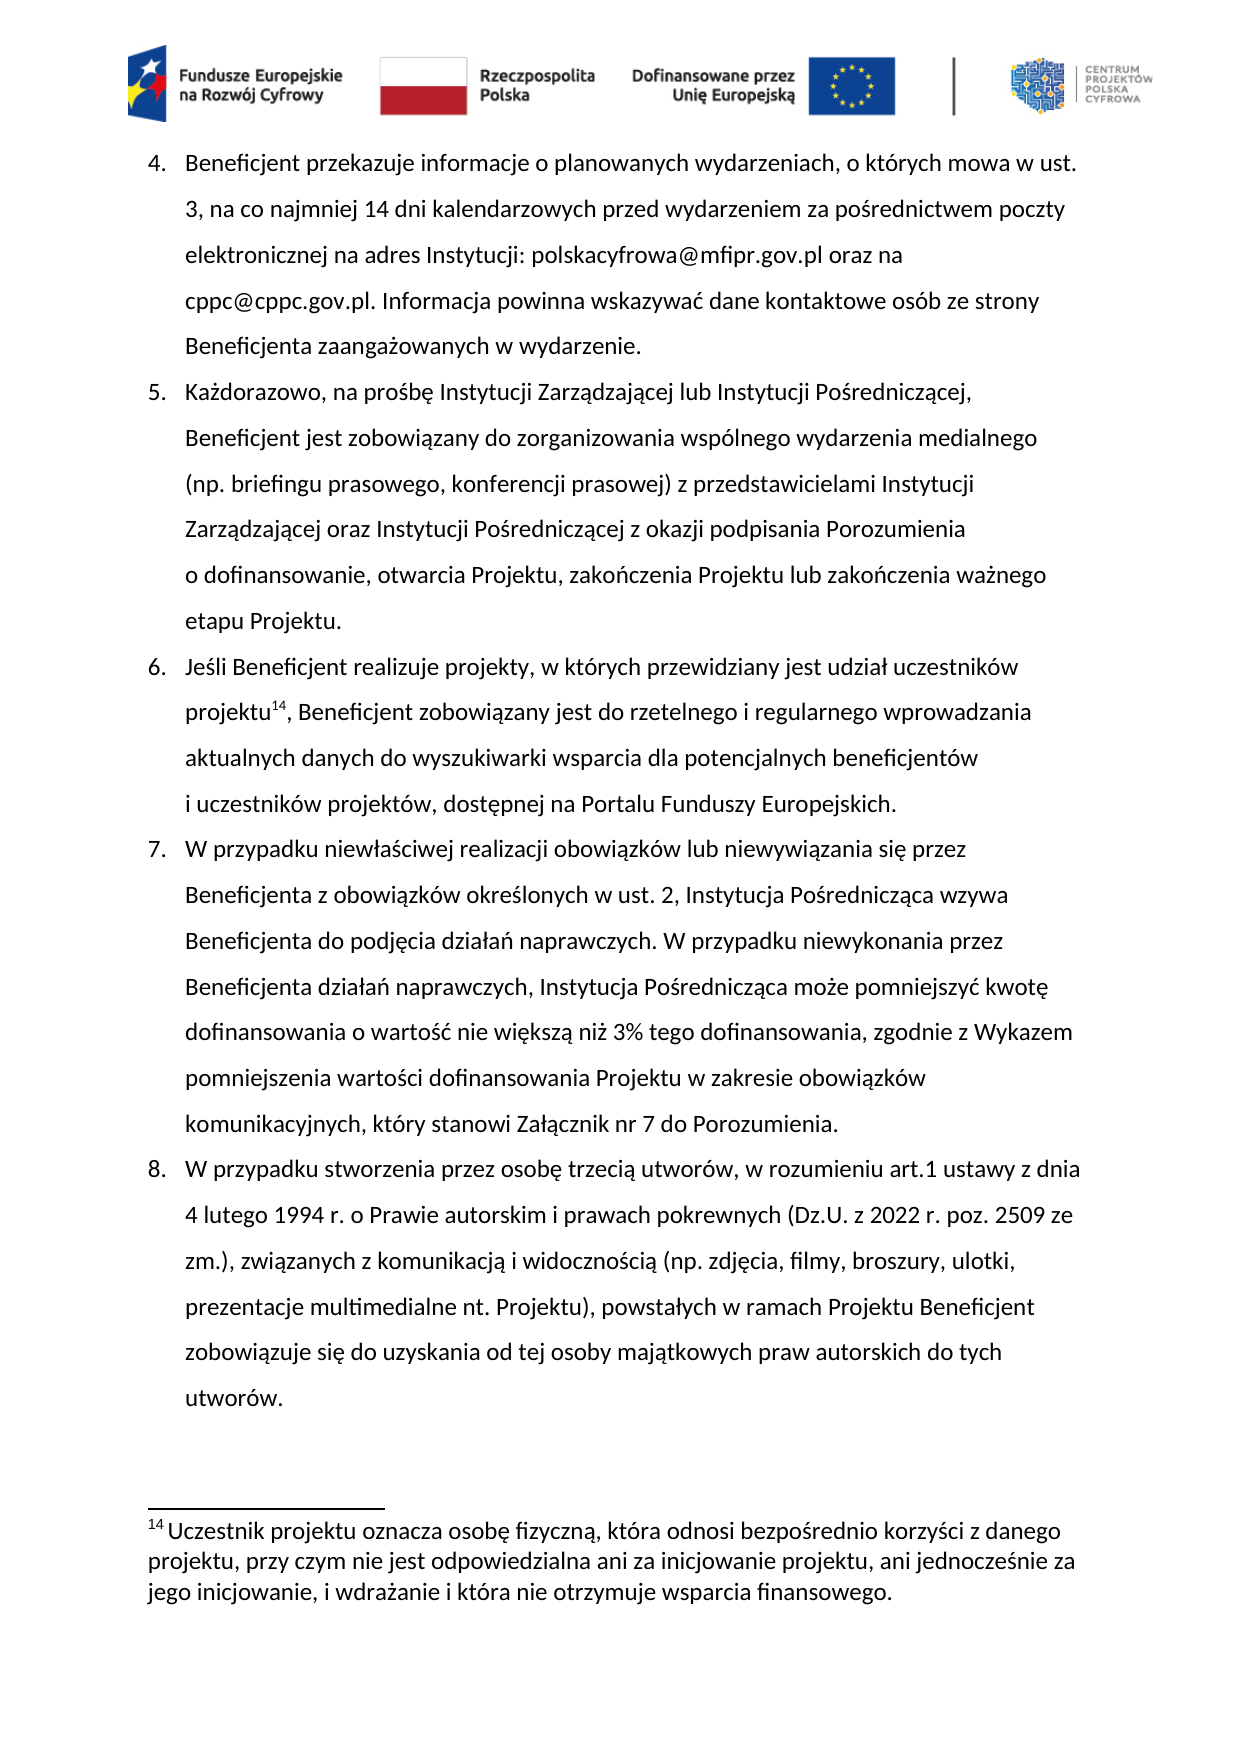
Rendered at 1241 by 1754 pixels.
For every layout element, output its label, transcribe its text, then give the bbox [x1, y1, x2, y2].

list Beneficjent przekazuje informacje o planowanych wydarzeniach, o których mowa w ust. 3, na co najmniej 14 dni kalendarzowych przed wydarzeniem za pośrednictwem poczty elektronicznej na adres Instytucji: polskacyfrowa@mfipr.gov.pl oraz na cppc@cppc.gov.pl. Informacja powinna wskazywać dane kontaktowe osób ze strony Beneficjenta zaangażowanych w wydarzenie. [148, 148, 1093, 361]
list W przypadku stworzenia przez osobę trzecią utworów, w rozumieniu art.1 ustawy z dnia 4 lutego 1994 r. o Prawie autorskim i prawach pokrewnych (Dz.U. z 2022 r. poz. 2509 ze zm.), związanych z komunikacją i widocznością (np. zdjęcia, filmy, broszury, ulotki, prezentacje multimedialne nt. Projektu), powstałych w ramach Projektu Beneficjent zobowiązuje się do uzyskania od tej osoby majątkowych praw autorskich do tych utworów. [148, 1154, 1093, 1413]
list Każdorazowo, na prośbę Instytucji Zarządzającej lub Instytucji Pośredniczącej, Beneficjent jest zobowiązany do zorganizowania wspólnego wydarzenia medialnego (np. briefingu prasowego, konferencji prasowej) z przedstawicielami Instytucji Zarządzającej oraz Instytucji Pośredniczącej z okazji podpisania Porozumienia o dofinansowanie, otwarcia Projektu, zakończenia Projektu lub zakończenia ważnego etapu Projektu. [148, 376, 1093, 635]
list W przypadku niewłaściwej realizacji obowiązków lub niewywiązania się przez Beneficjenta z obowiązków określonych w ust. 2, Instytucja Pośrednicząca wzywa Beneficjenta do podjęcia działań naprawczych. W przypadku niewykonania przez Beneficjenta działań naprawczych, Instytucja Pośrednicząca może pomniejszyć kwotę dofinansowania o wartość nie większą niż 3% tego dofinansowania, zgodnie z Wykazem pomniejszenia wartości dofinansowania Projektu w zakresie obowiązków komunikacyjnych, który stanowi Załącznik nr 7 do Porozumienia. [148, 833, 1093, 1138]
list Jeśli Beneficjent realizuje projekty, w których przewidziany jest udział uczestników projektu, Beneficjent zobowiązany jest do rzetelnego i regularnego wprowadzania aktualnych danych do wyszukiwarki wsparcia dla potencjalnych beneficjentów i uczestników projektów, dostępnej na Portalu Funduszy Europejskich. [148, 651, 1093, 818]
picture [128, 45, 1153, 122]
